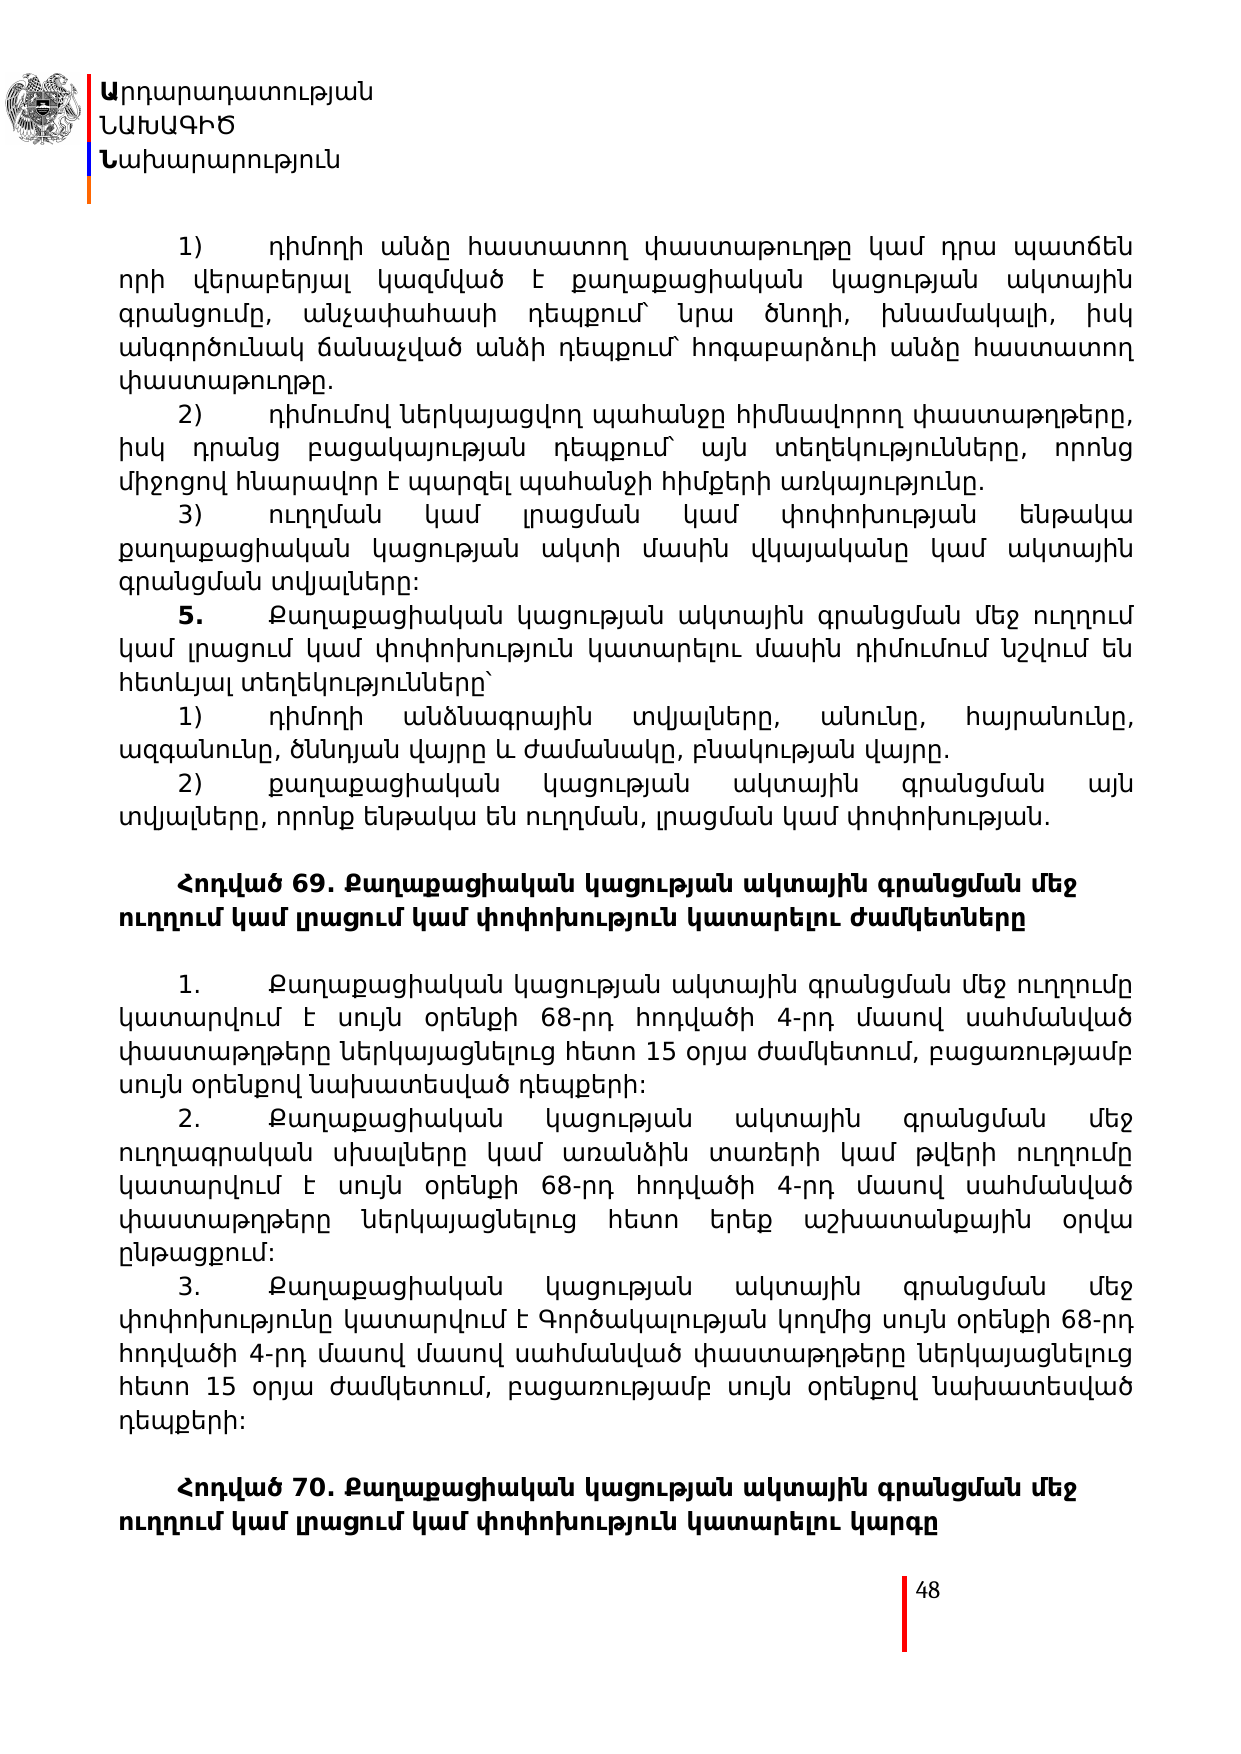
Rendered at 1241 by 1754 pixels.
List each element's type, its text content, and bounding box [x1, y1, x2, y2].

picture [5, 72, 81, 145]
list Հոդված 69. Քաղաքացիական կացության ակտային գրանցման մեջ ուղղում կամ լրացում կամ փոփոխություն կատարելու ժամկետները [118, 869, 1134, 932]
list Քաղաքացիական կացության ակտային գրանցման մեջ ուղղում կամ լրացում կամ փոփոխություն կատարելու մասին դիմումում նշվում են հետևյալ տեղեկությունները՝ [118, 601, 1134, 697]
list Քաղաքացիական կացության ակտային գրանցման մեջ ուղղումը կատարվում է սույն օրենքի 68-րդ հոդվածի 4-րդ մասով սահմանված փաստաթղթերը ներկայացնելուց հետո 15 օրյա ժամկետում, բացառությամբ սույն օրենքով նախատեսված դեպքերի: [118, 970, 1134, 1100]
list դիմողի անձը հաստատող փաստաթուղթը կամ դրա պատճեն որի վերաբերյալ կազմված է քաղաքացիական կացության ակտային գրանցումը, անչափահասի դեպքում՝ նրա ծնողի, խնամակալի, իսկ անգործունակ ճանաչված անձի դեպքում՝ հոգաբարձուի անձը հաստատող փաստաթուղթը. [118, 232, 1134, 395]
list Քաղաքացիական կացության ակտային գրանցման մեջ փոփոխությունը կատարվում է Գործակալության կողմից սույն օրենքի 68-րդ հոդվածի 4-րդ մասով մասով սահմանված փաստաթղթերը ներկայացնելուց հետո 15 օրյա ժամկետում, բացառությամբ սույն օրենքով նախատեսված դեպքերի: [118, 1272, 1134, 1435]
list ուղղման կամ լրացման կամ փոփոխության ենթակա քաղաքացիական կացության ակտի մասին վկայականը կամ ակտային գրանցման տվյալները: [118, 500, 1134, 534]
list դիմումով ներկայացվող պահանջը հիմնավորող փաստաթղթերը, իսկ դրանց բացակայության դեպքում՝ այն տեղեկությունները, որոնց միջոցով հնարավոր է պարզել պահանջի հիմքերի առկայությունը. [118, 400, 1134, 496]
list դիմողի անձնագրային տվյալները, անունը, հայրանունը, ազգանունը, ծննդյան վայրը և ժամանակը, բնակության վայրը. [118, 702, 1134, 764]
list Հոդված 70. Քաղաքացիական կացության ակտային գրանցման մեջ ուղղում կամ լրացում կամ փոփոխություն կատարելու կարգը [118, 1473, 1134, 1536]
list քաղաքացիական կացության ակտային գրանցման այն տվյալները, որոնք ենթակա են ուղղման, լրացման կամ փոփոխության. [118, 769, 1134, 831]
list ուղղման կամ լրացման կամ փոփոխության ենթակա քաղաքացիական կացության ակտի մասին վկայականը կամ ակտային գրանցման տվյալները: [118, 563, 1134, 597]
list Քաղաքացիական կացության ակտային գրանցման մեջ ուղղագրական սխալները կամ առանձին տառերի կամ թվերի ուղղումը կատարվում է սույն օրենքի 68-րդ հոդվածի 4-րդ մասով սահմանված փաստաթղթերը ներկայացնելուց հետո երեք աշխատանքային օրվա ընթացքում: [118, 1104, 1134, 1267]
